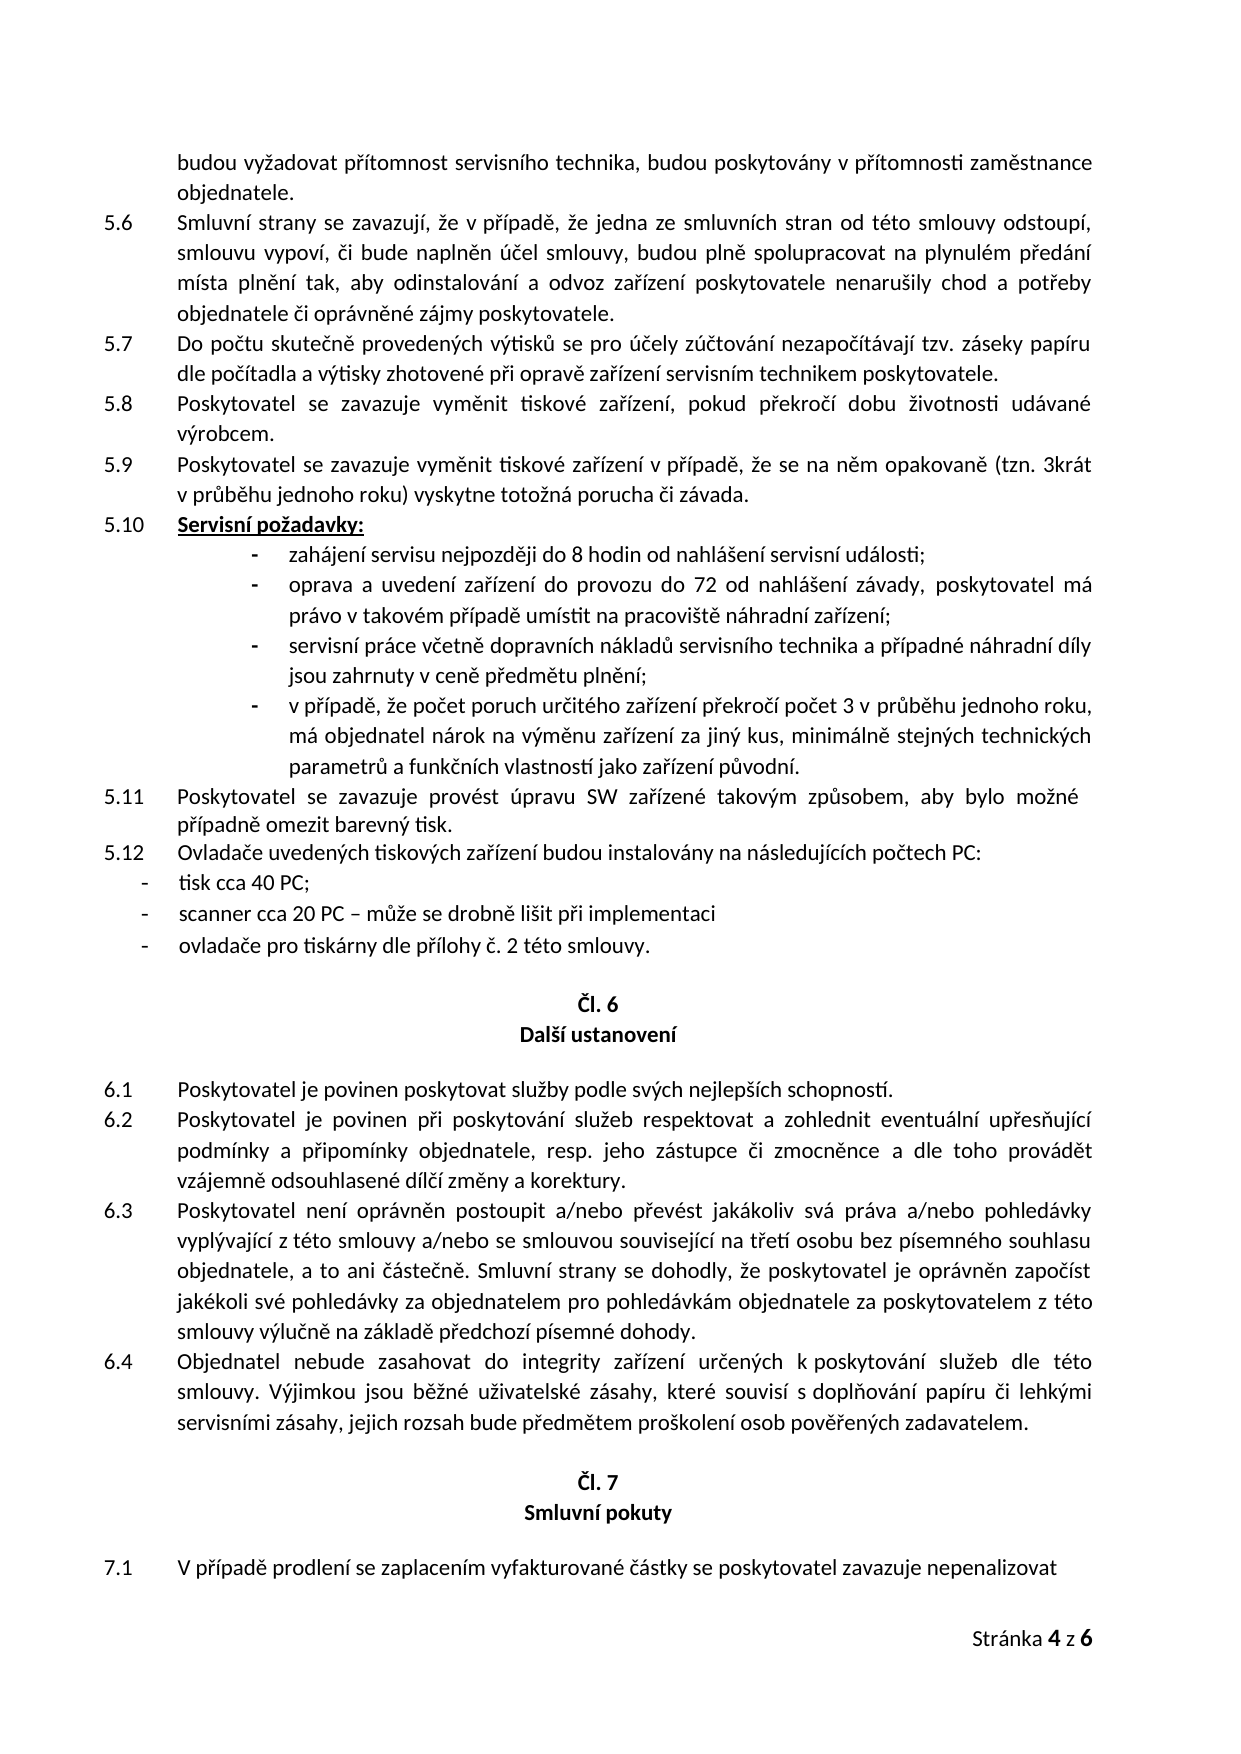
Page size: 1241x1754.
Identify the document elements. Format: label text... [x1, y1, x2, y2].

text 6.3 Poskytovatel není oprávněn postoupit a/nebo převést jakákoliv svá práva a/nebo pohledávky vyplývající z této smlouvy a/nebo se smlouvou související na třetí osobu bez písemného souhlasu objednatele, a to ani částečně. Smluvní strany se dohodly, že poskytovatel je oprávněn započíst jakékoli své pohledávky za objednatelem pro pohledávkám objednatele za poskytovatelem z této smlouvy výlučně na základě předchozí písemné dohody. [103, 1196, 1093, 1345]
list scanner cca 20 PC – může se drobně lišit při implementaci [141, 897, 1081, 928]
list oprava a uvedení zařízení do provozu do 72 od nahlášení závady, poskytovatel má právo v takovém případě umístit na pracoviště náhradní zařízení; [251, 571, 1093, 629]
list servisní práce včetně dopravních nákladů servisního technika a případné náhradní díly jsou zahrnuty v ceně předmětu plnění; [251, 631, 1093, 689]
text 5.11 Poskytovatel se zavazuje provést úpravu SW zařízené takovým způsobem, aby bylo možné případně omezit barevný tisk. [103, 782, 1081, 838]
text 6.4 Objednatel nebude zasahovat do integrity zařízení určených k poskytování služeb dle této smlouvy. Výjimkou jsou běžné uživatelské zásahy, které souvisí s doplňování papíru či lehkými servisními zásahy, jejich rozsah bude předmětem proškolení osob pověřených zadavatelem. [103, 1347, 1093, 1436]
text 5.7 Do počtu skutečně provedených výtisků se pro účely zúčtování nezapočítávají tzv. záseky papíru dle počítadla a výtisky zhotovené při opravě zařízení servisním technikem poskytovatele. [103, 329, 1093, 387]
list v případě, že počet poruch určitého zařízení překročí počet 3 v průběhu jednoho roku, má objednatel nárok na výměnu zařízení za jiný kus, minimálně stejných technických parametrů a funkčních vlastností jako zařízení původní. [251, 691, 1093, 780]
text 5.9 Poskytovatel se zavazuje vyměnit tiskové zařízení v případě, že se na něm opakovaně (tzn. 3krát v průběhu jednoho roku) vyskytne totožná porucha či závada. [103, 450, 1093, 508]
text Smluvní pokuty [103, 1498, 1093, 1526]
text Čl. 6 [103, 990, 1093, 1018]
list tisk cca 40 PC; [141, 866, 1081, 897]
list ovladače pro tiskárny dle přílohy č. 2 této smlouvy. [141, 928, 1081, 960]
text 5.6 Smluvní strany se zavazují, že v případě, že jedna ze smluvních stran od této smlouvy odstoupí, smlouvu vypoví, či bude naplněn účel smlouvy, budou plně spolupracovat na plynulém předání místa plnění tak, aby odinstalování a odvoz zařízení poskytovatele nenarušily chod a potřeby objednatele či oprávněné zájmy poskytovatele. [103, 208, 1093, 327]
list zahájení servisu nejpozději do 8 hodin od nahlášení servisní události; [251, 540, 1093, 568]
text 5.8 Poskytovatel se zavazuje vyměnit tiskové zařízení, pokud překročí dobu životnosti udávané výrobcem. [103, 389, 1093, 447]
text Čl. 7 [103, 1468, 1093, 1496]
text 6.1 Poskytovatel je povinen poskytovat služby podle svých nejlepších schopností. [103, 1075, 1093, 1103]
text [103, 148, 1093, 206]
text Další ustanovení [103, 1020, 1093, 1048]
text 5.10 Servisní požadavky: [103, 510, 1093, 538]
text 5.12 Ovladače uvedených tiskových zařízení budou instalovány na následujících počtech PC: [103, 838, 1081, 866]
text 6.2 Poskytovatel je povinen při poskytování služeb respektovat a zohlednit eventuální upřesňující podmínky a připomínky objednatele, resp. jeho zástupce či zmocněnce a dle toho provádět vzájemně odsouhlasené dílčí změny a korektury. [103, 1106, 1093, 1194]
text 7.1 V případě prodlení se zaplacením vyfakturované částky se poskytovatel zavazuje nepenalizovat [103, 1553, 1093, 1582]
